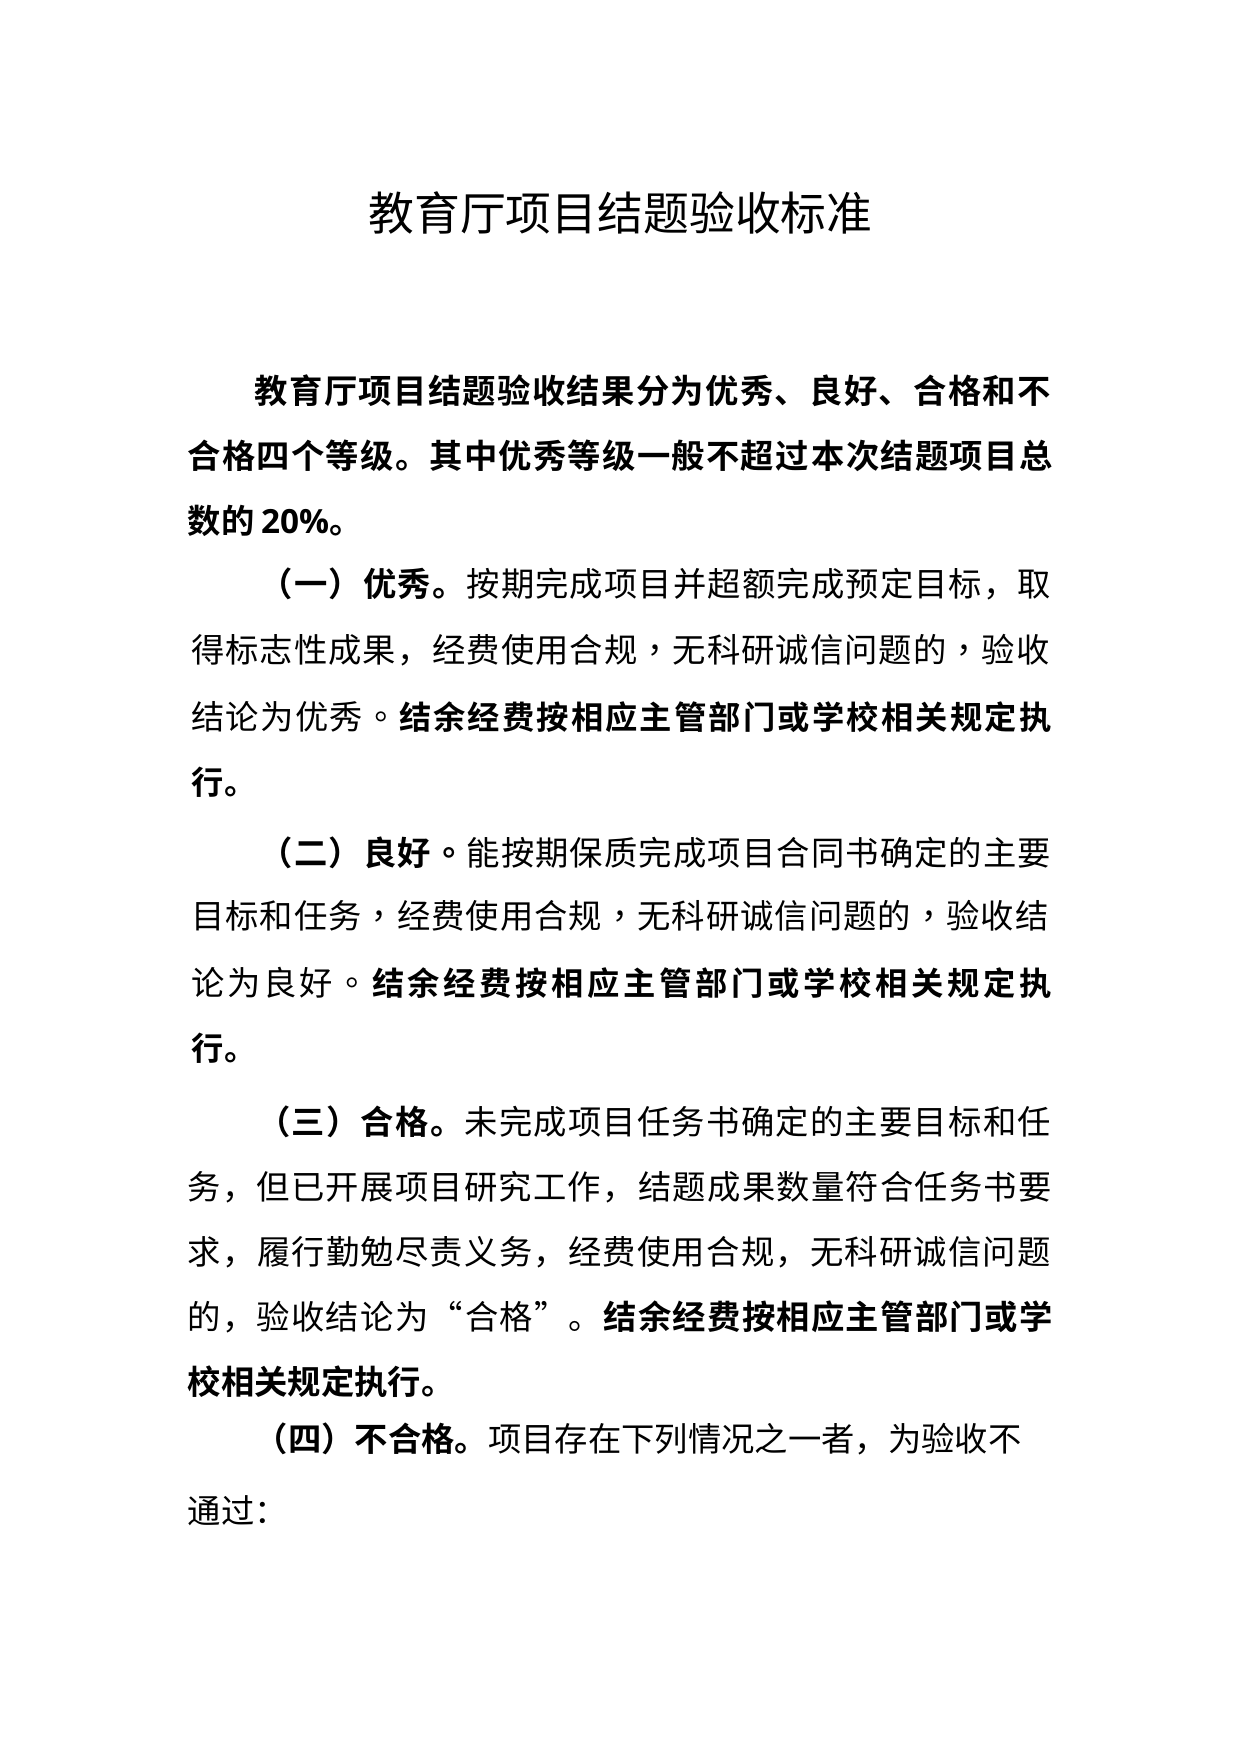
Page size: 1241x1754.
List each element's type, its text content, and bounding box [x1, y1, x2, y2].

text 教育厅项目结题验收结果分为优秀、良好、合格和不合格四个等级。其中优秀等级一般不超过本次结题项目总数的20%。 [187, 357, 1053, 552]
text 教育厅项目结题验收标准 [187, 162, 1053, 259]
list （四）不合格。项目存在下列情况之一者，为验收不通过： [187, 1412, 1053, 1533]
text （一）优秀。按期完成项目并超额完成预定目标，取得标志性成果，经费使用合规，无科研诚信问题的，验收结论为优秀。结余经费按相应主管部门或学校相关规定执行。 [191, 557, 1052, 804]
text （二）良好。能按期保质完成项目合同书确定的主要目标和任务，经费使用合规，无科研诚信问题的，验收结论为良好。结余经费按相应主管部门或学校相关规定执行。 [191, 827, 1052, 1069]
text （三）合格。未完成项目任务书确定的主要目标和任务，但已开展项目研究工作，结题成果数量符合任务书要求，履行勤勉尽责义务，经费使用合规，无科研诚信问题的，验收结论为“合格”。结余经费按相应主管部门或学校相关规定执行。 [187, 1087, 1053, 1412]
